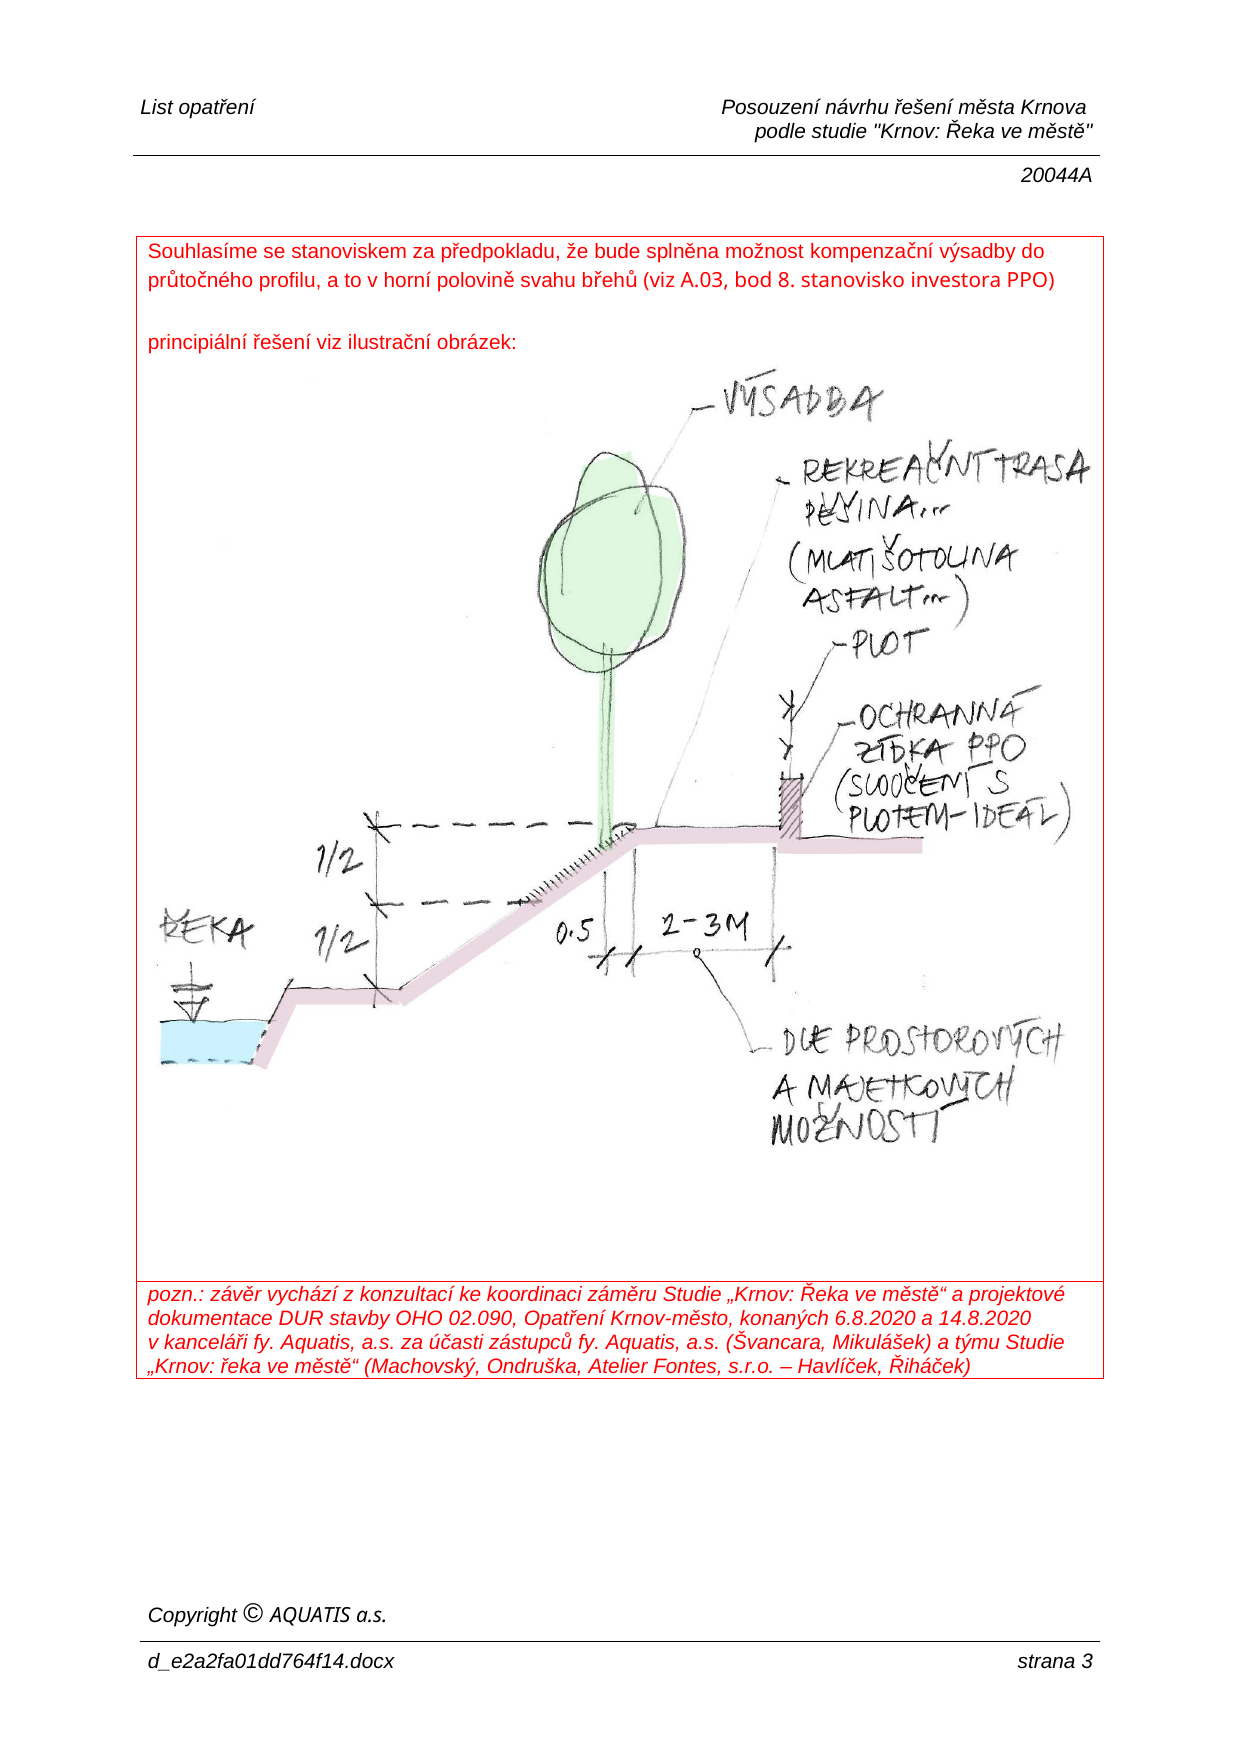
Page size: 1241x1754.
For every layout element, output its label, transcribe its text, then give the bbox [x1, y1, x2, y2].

picture [147, 360, 1093, 1160]
table_cell Souhlasíme se stanoviskem za předpokladu, že bude splněna možnost kompenzační výsadby do průtočného profilu, a to v horní polovině svahu břehů (viz A.03, bod 8. stanovisko investora PPO) principiální řešení viz ilustrační obrázek: [137, 237, 1103, 1281]
table_cell pozn.: závěr vychází z konzultací ke koordinaci záměru Studie „Krnov: Řeka ve městě“ a projektové dokumentace DUR stavby OHO 02.090, Opatření Krnov-město, konaných 6.8.2020 a 14.8.2020 v kanceláři fy. Aquatis, a.s. za účasti zástupců fy. Aquatis, a.s. (Švancara, Mikulášek) a týmu Studie „Krnov: řeka ve městě“ (Machovský, Ondruška, Atelier Fontes, s.r.o. – Havlíček, Řiháček) [137, 1282, 1103, 1378]
